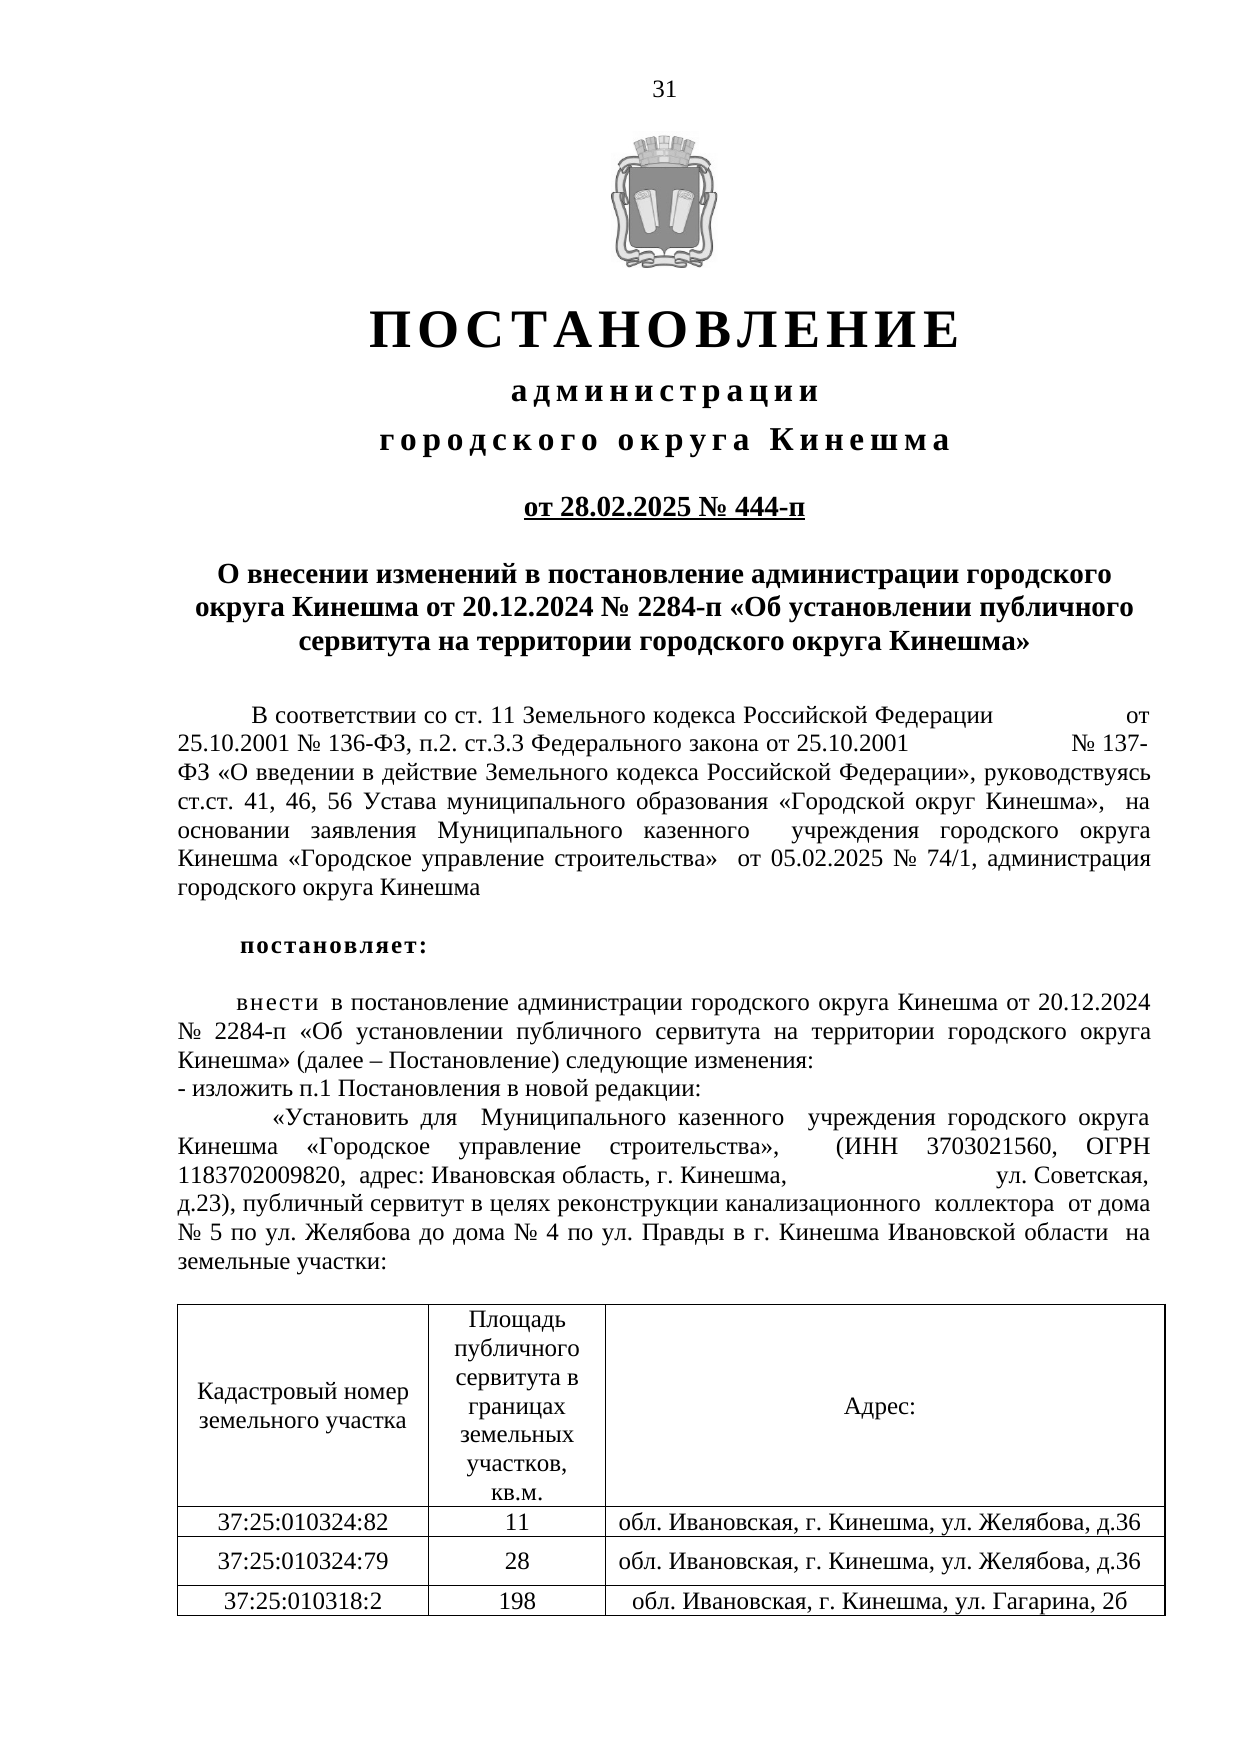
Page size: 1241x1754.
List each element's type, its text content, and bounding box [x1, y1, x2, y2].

table_cell 28 [429, 1537, 605, 1585]
table_header Площадь публичного сервитута в границах земельных участков, кв.м. [429, 1305, 605, 1506]
table_cell 198 [429, 1586, 605, 1615]
table_cell 37:25:010318:2 [178, 1586, 428, 1615]
table_cell 37:25:010324:82 [178, 1507, 428, 1536]
text от 28.02.2025 № 444-п [177, 489, 1152, 522]
text - изложить п.1 Постановления в новой редакции: [177, 1073, 1152, 1102]
text В соответствии со ст. 11 Земельного кодекса Российской Федерации от 25.10.2001 № 136-ФЗ, п.2. ст.3.3 Федерального закона от 25.10.2001 № 137-ФЗ «О введении в действие Земельного кодекса Российской Федерации», руководствуясь ст.ст. 41, 46, 56 Устава муниципального образования «Городской округ Кинешма», на основании заявления Муниципального казенного учреждения городского округа Кинешма «Городское управление строительства» от 05.02.2025 № 74/1, администрация городского округа Кинешма [177, 700, 1152, 901]
table_header Адрес: [606, 1305, 1164, 1506]
table_cell обл. Ивановская, г. Кинешма, ул. Гагарина, 2б [606, 1586, 1164, 1615]
table_header Кадастровый номер земельного участка [178, 1305, 428, 1506]
table_cell 11 [429, 1507, 605, 1536]
table_cell обл. Ивановская, г. Кинешма, ул. Желябова, д.36 [606, 1507, 1164, 1536]
text «Установить для Муниципального казенного учреждения городского округа Кинешма «Городское управление строительства», (ИНН 3703021560, ОГРН 1183702009820, адрес: Ивановская область, г. Кинешма, ул. Советская, д.23), публичный сервитут в целях реконструкции канализационного коллектора от дома № 5 по ул. Желябова до дома № 4 по ул. Правды в г. Кинешма Ивановской области на земельные участки: [177, 1102, 1152, 1275]
text администрации [177, 363, 1152, 411]
text постановляет: [177, 930, 1152, 958]
text городского округа Кинешма [177, 411, 1152, 460]
table_cell 37:25:010324:79 [178, 1537, 428, 1585]
text ПОСТАНОВЛЕНИЕ [177, 297, 1152, 363]
text внести в постановление администрации городского округа Кинешма от 20.12.2024 № 2284-п «Об установлении публичного сервитута на территории городского округа Кинешма» (далее – Постановление) следующие изменения: [177, 987, 1152, 1073]
text О внесении изменений в постановление администрации городского округа Кинешма от 20.12.2024 № 2284-п «Об установлении публичного сервитута на территории городского округа Кинешма» [177, 556, 1152, 657]
table_cell обл. Ивановская, г. Кинешма, ул. Желябова, д.36 [606, 1537, 1164, 1585]
